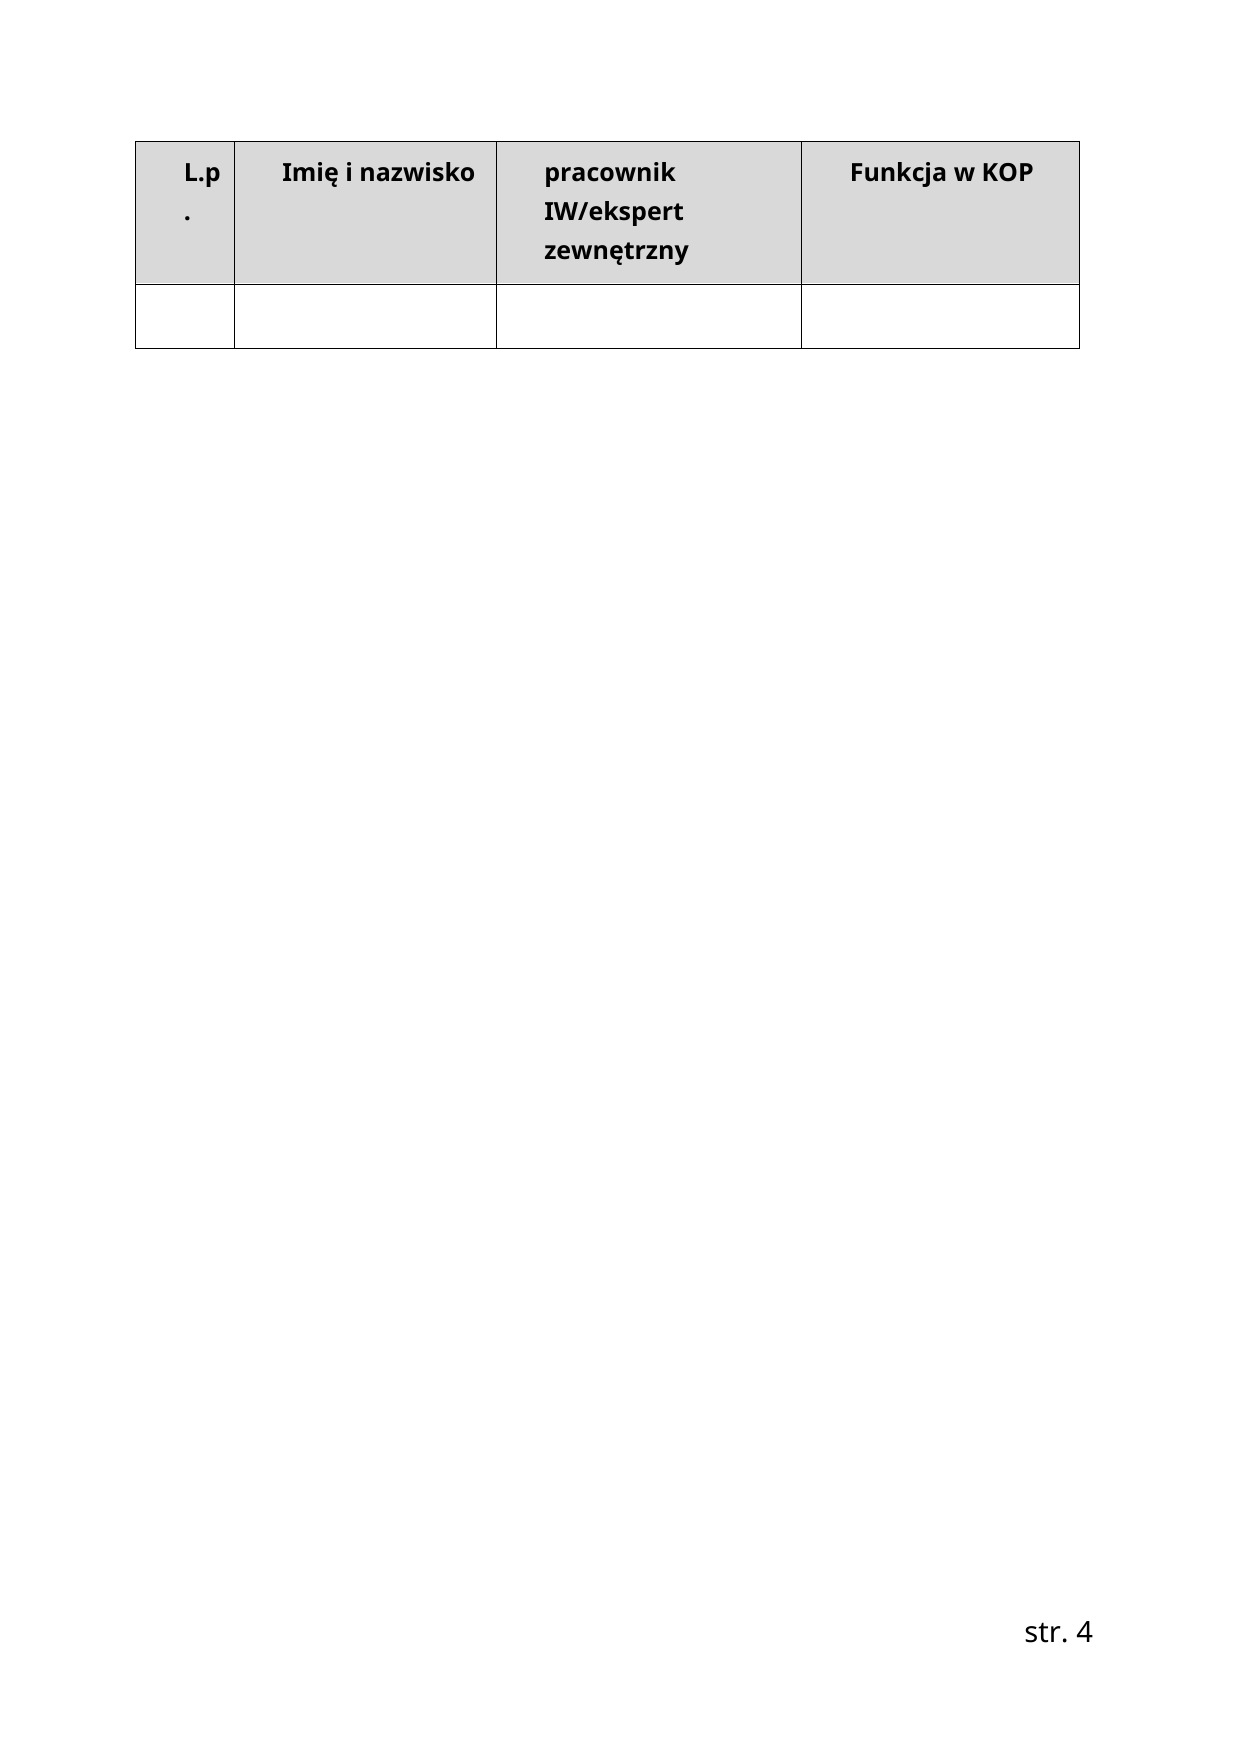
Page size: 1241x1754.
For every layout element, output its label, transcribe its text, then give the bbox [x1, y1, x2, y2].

table_header pracownik IW/ekspert zewnętrzny [497, 142, 801, 283]
table_header Imię i nazwisko [235, 142, 496, 283]
table_header Funkcja w KOP [802, 142, 1079, 283]
table_cell [136, 285, 234, 348]
table_cell [497, 285, 801, 348]
table_header L.p. [136, 142, 234, 283]
table_cell [802, 285, 1079, 348]
table_cell [235, 285, 496, 348]
